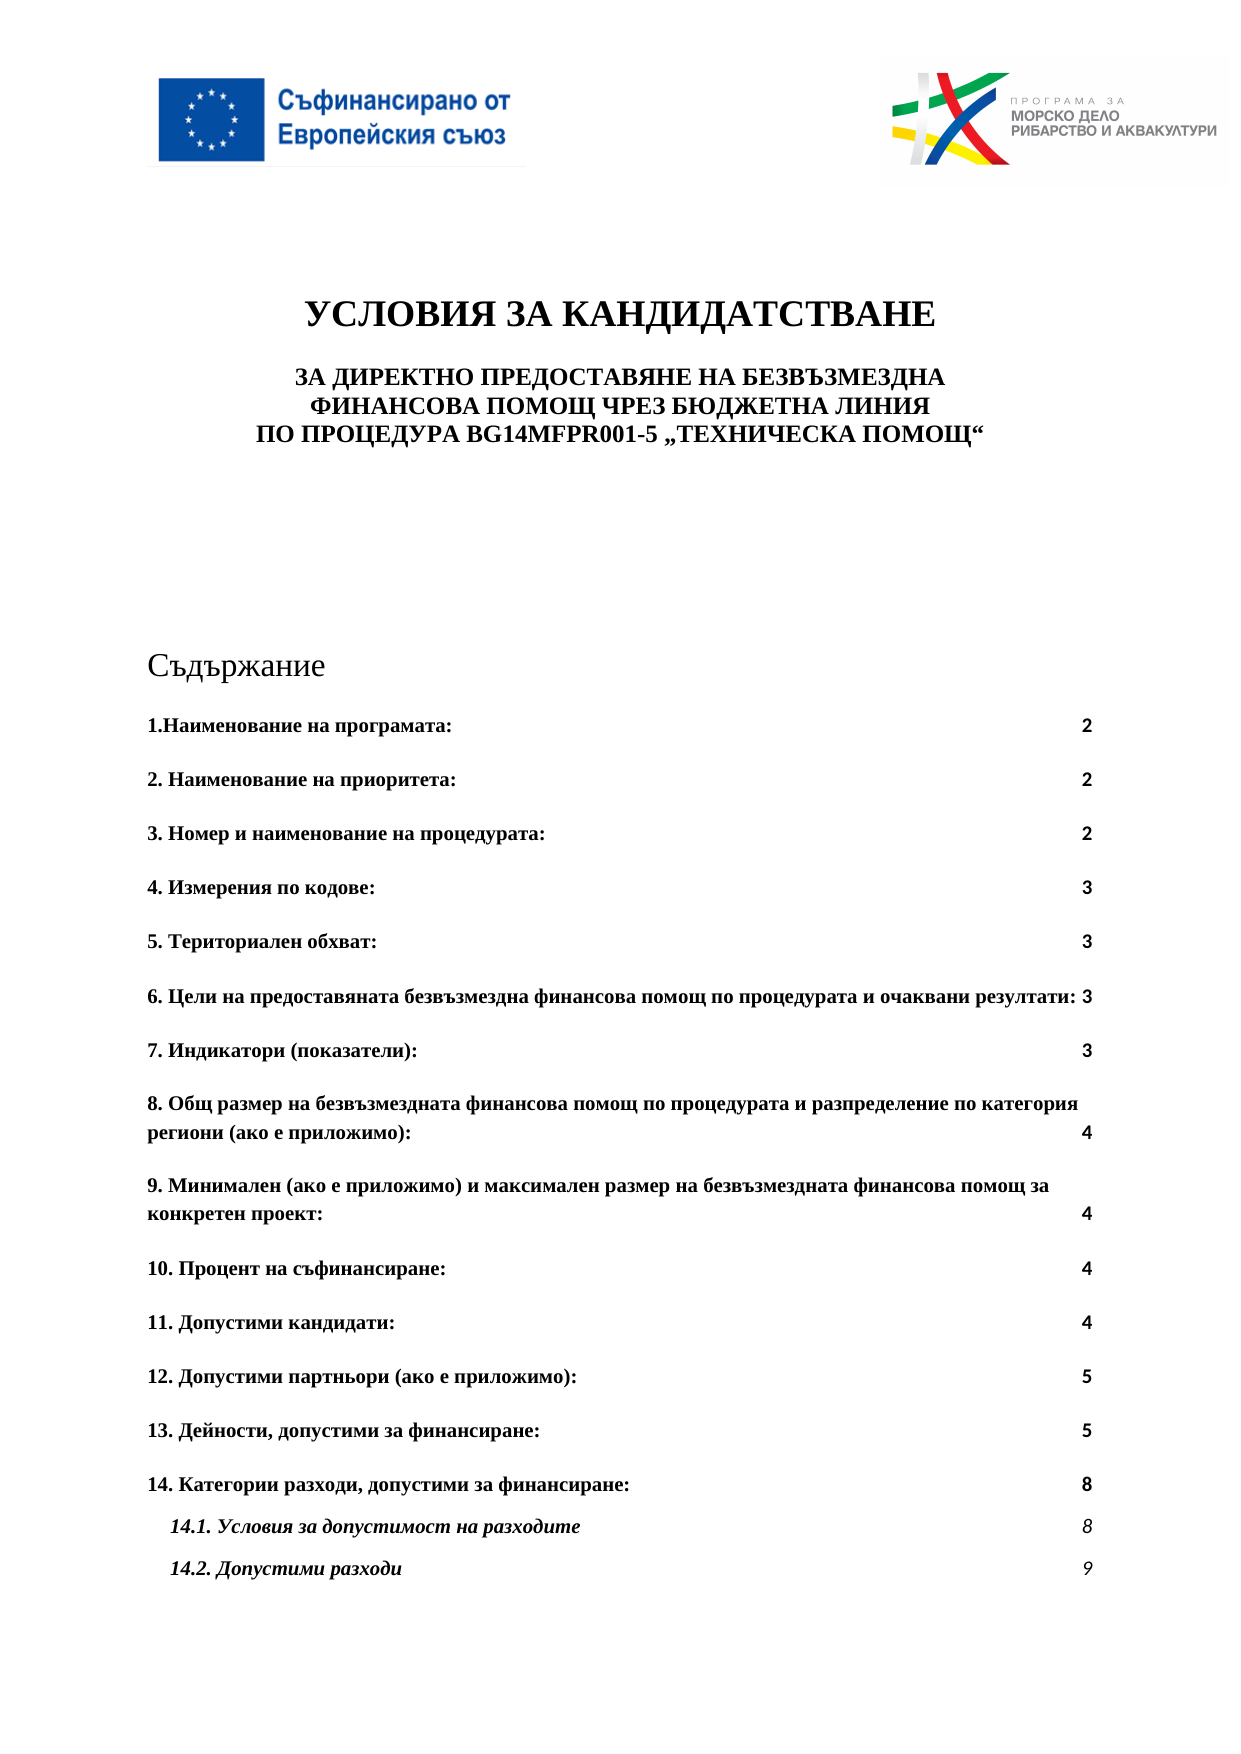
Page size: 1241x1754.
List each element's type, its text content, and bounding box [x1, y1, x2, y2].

text по процедура BG14MFPR001-5 „Техническа помощ“ [147, 419, 1093, 448]
text Условия ЗА КАНДИДАТСТВАНЕ [147, 292, 1093, 335]
text финансова помощ чрез Бюджетна линия [147, 391, 1093, 419]
text за директно предоставяне на безвъзмездна [147, 362, 1093, 391]
picture [881, 56, 1230, 188]
picture [147, 73, 527, 168]
